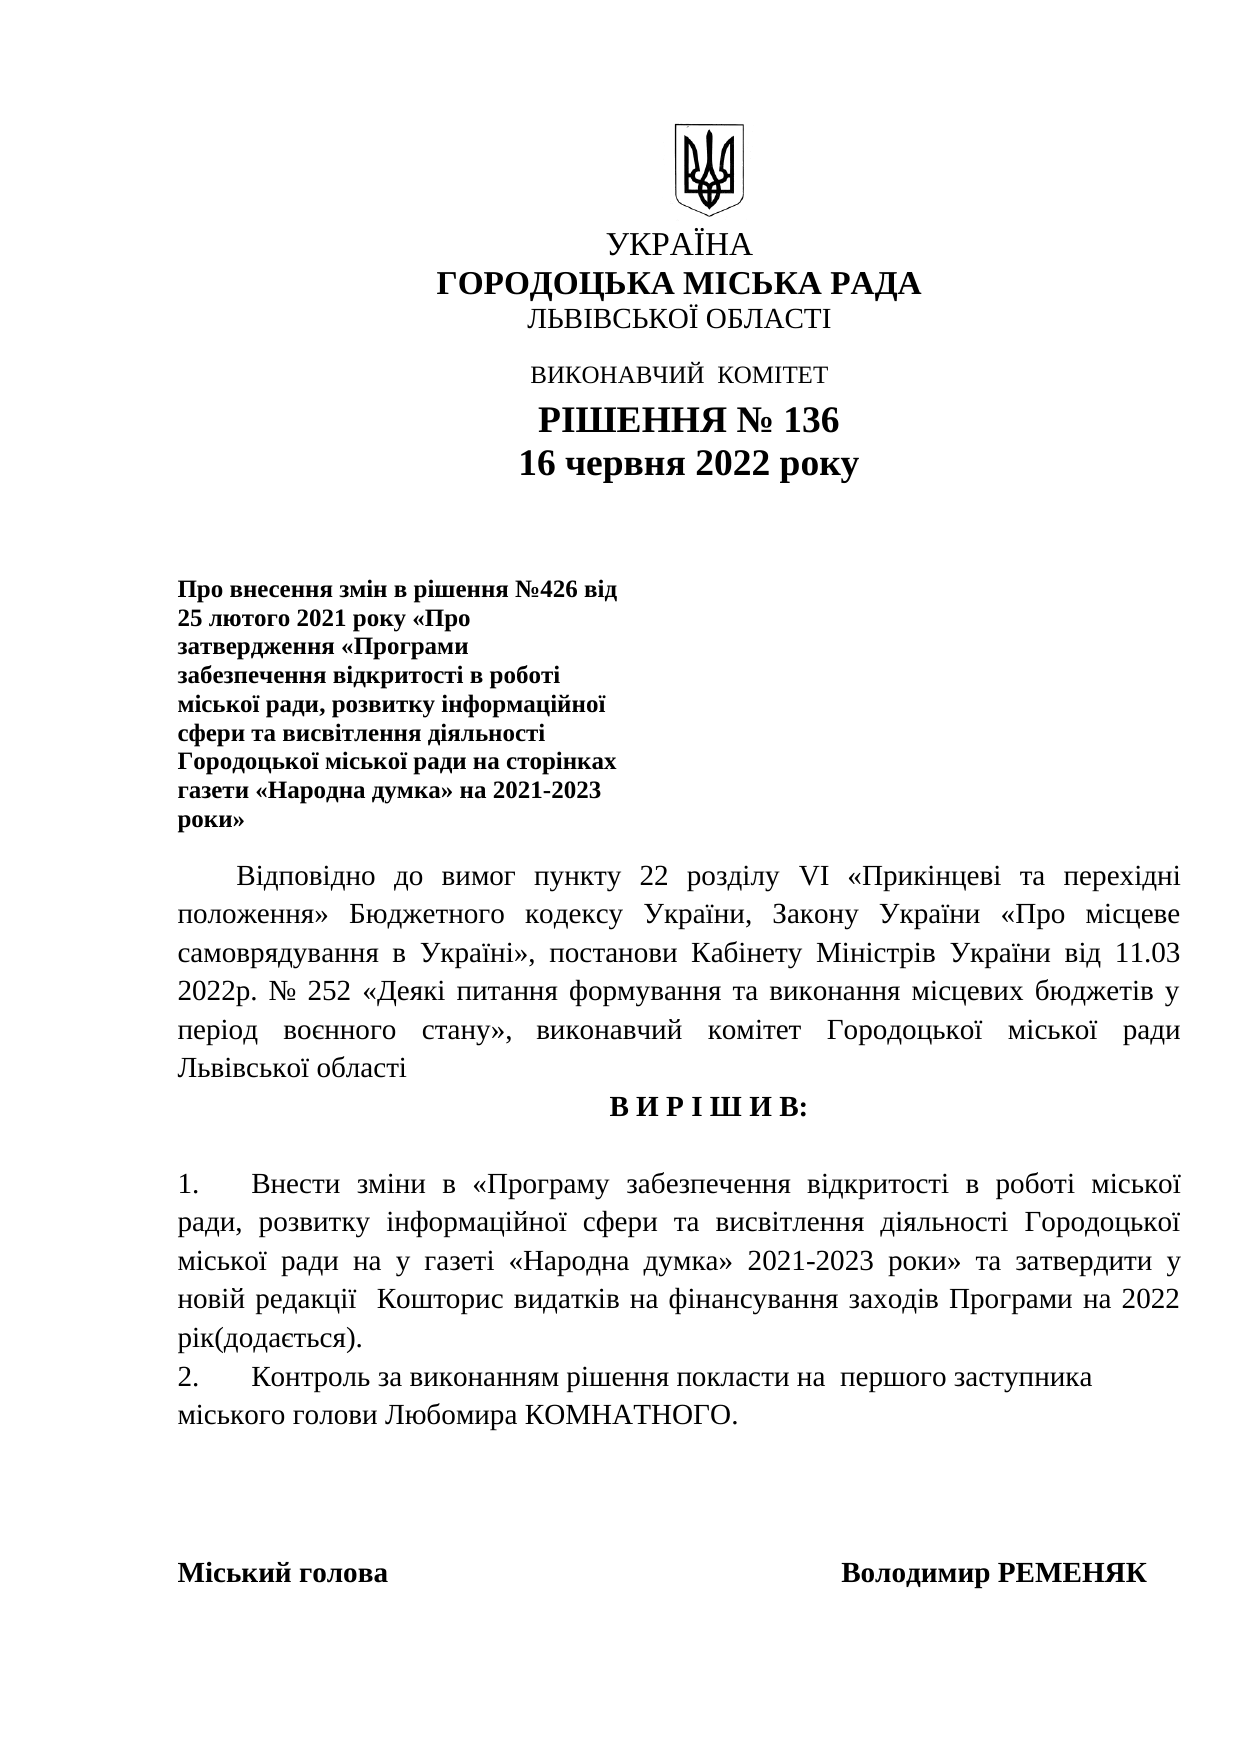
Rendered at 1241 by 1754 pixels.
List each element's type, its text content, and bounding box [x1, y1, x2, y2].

list Внести зміни в «Програму забезпечення відкритості в роботі міської ради, розвитку інформаційної сфери та висвітлення діяльності Городоцької міської ради на у газеті «Народна думка» 2021-2023 роки» та затвердити у новій редакції Кошторис видатків на фінансування заходів Програми на 2022 рік(додається). [177, 1166, 1181, 1354]
text РІШЕННЯ № 136 [177, 397, 1200, 440]
subtitle ВИКОНАВЧИЙ КОМІТЕТ [177, 360, 1181, 389]
list Контроль за виконанням рішення покласти на першого заступника міського голови Любомира КОМНАТНОГО. [177, 1359, 1192, 1431]
text ЛЬВІВСЬКОЇ ОБЛАСТІ [177, 301, 1181, 335]
text УКРАЇНА [177, 225, 1181, 263]
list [177, 1555, 1181, 1588]
text 16 червня 2022 року [177, 440, 1200, 483]
text Відповідно до вимог пункту 22 розділу VI «Прикінцеві та перехідні положення» Бюджетного кодексу України, Закону України «Про місцеве самоврядування в Україні», постанови Кабінету Міністрів України від 11.03 2022р. № 252 «Деякі питання формування та виконання місцевих бюджетів у період воєнного стану», виконавчий комітет Городоцької міської ради Львівської області [177, 858, 1181, 1084]
text ГОРОДОЦЬКА МІСЬКА РАДА [177, 263, 1181, 301]
picture [662, 118, 755, 221]
text В И Р І Ш И В: [177, 1089, 1181, 1122]
text Про внесення змін в рішення №426 від 25 лютого 2021 року «Про затвердження «Програми забезпечення відкритості в роботі міської ради, розвитку інформаційної сфери та висвітлення діяльності Городоцької міської ради на сторінках газети «Народна думка» на 2021-2023 роки» [177, 574, 620, 833]
